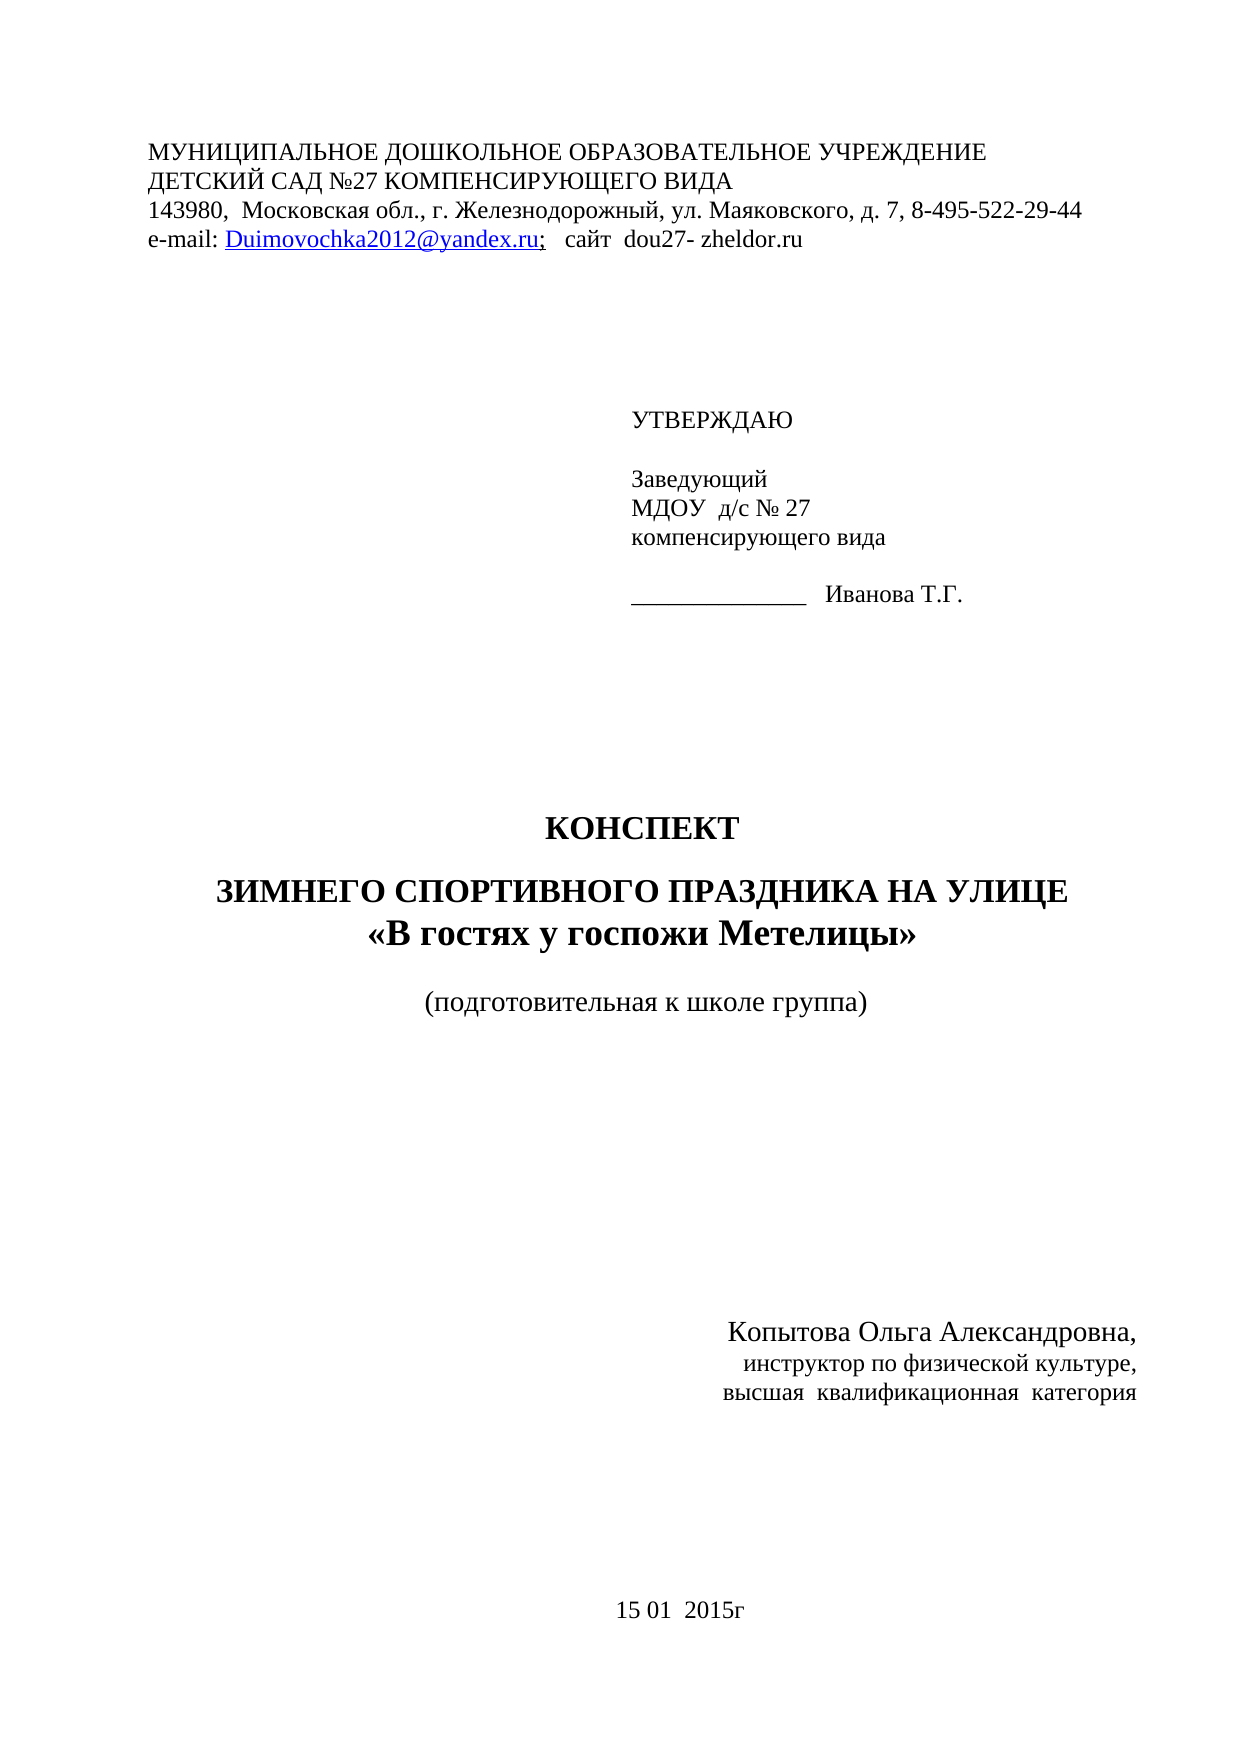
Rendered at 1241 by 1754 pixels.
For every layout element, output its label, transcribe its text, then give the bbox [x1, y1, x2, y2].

text e-mail: Duimovochka2012@yandex.ru; сайт dou27- zheldor.ru [148, 224, 1137, 252]
text инструктор по физической культуре, [148, 1348, 1137, 1377]
text КОНСПЕКТ [148, 808, 1137, 847]
text 143980, Московская обл., г. Железнодорожный, ул. Маяковского, д. 7, 8-495-522-29-44 [148, 195, 1137, 224]
text МУНИЦИПАЛЬНОЕ ДОШКОЛЬНОЕ ОБРАЗОВАТЕЛЬНОЕ УЧРЕЖДЕНИЕ ДЕТСКИЙ САД №27 КОМПЕНСИРУЮЩЕГО ВИДА [148, 137, 1137, 195]
table_header УТВЕРЖДАЮ Заведующий МДОУ д/с № 27 компенсирующего вида ______________ Иванова Т.Г. [620, 290, 1118, 638]
text Копытова Ольга Александровна, [148, 1314, 1137, 1348]
text «В гостях у госпожи Метелицы» [148, 910, 1137, 953]
text высшая квалификационная категория [148, 1377, 1137, 1405]
text (подготовительная к школе группа) [148, 984, 1137, 1017]
text ЗИМНЕГО СПОРТИВНОГО ПРАЗДНИКА НА УЛИЦЕ [148, 872, 1137, 910]
text 15 01 2015г [223, 1595, 1137, 1623]
